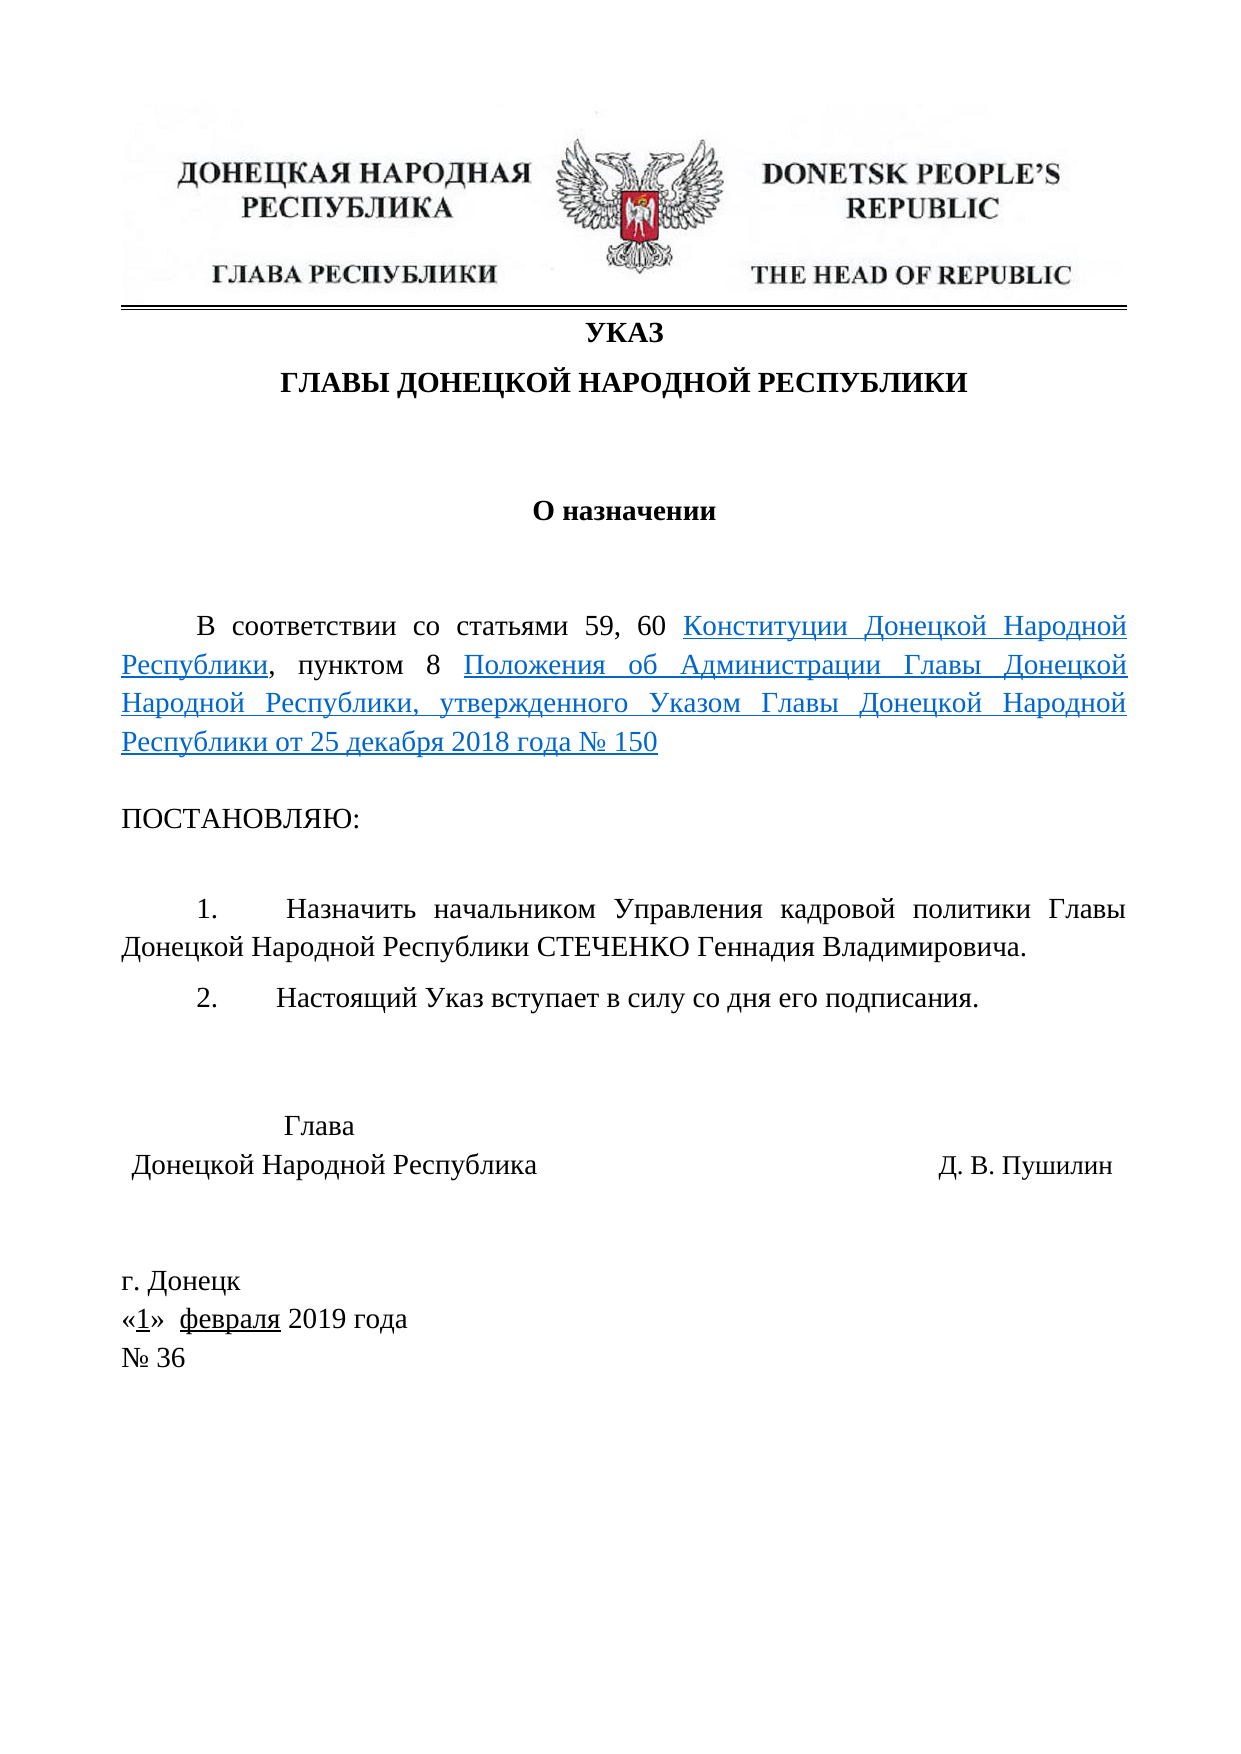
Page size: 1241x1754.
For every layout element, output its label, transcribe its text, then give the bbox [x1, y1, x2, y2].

text Донецкой Народной Республика Д. В. Пушилин [131, 1147, 1127, 1181]
text УКАЗ [121, 315, 1127, 349]
text О назначении [121, 493, 1127, 526]
text Глава [283, 1108, 1127, 1142]
list Назначить начальником Управления кадровой политики Главы Донецкой Народной Республики СТЕЧЕНКО Геннадия Владимировича. [121, 891, 1127, 963]
picture [121, 103, 1127, 304]
text ГЛАВЫ ДОНЕЦКОЙ НАРОДНОЙ РЕСПУБЛИКИ [121, 366, 1127, 399]
text «1» февраля 2019 года [121, 1301, 1127, 1335]
text В соответствии со статьями 59, 60 Конституции Донецкой Народной Республики, пунктом 8 Положения об Администрации Главы Донецкой Народной Республики, утвержденного Указом Главы Донецкой Народной Республики от 25 декабря 2018 года № 150 [121, 608, 1127, 715]
text № 36 [121, 1340, 1127, 1373]
text ПОСТАНОВЛЯЮ: [121, 801, 1127, 835]
text В соответствии со статьями 59, 60 Конституции Донецкой Народной Республики, пунктом 8 Положения об Администрации Главы Донецкой Народной Республики, утвержденного Указом Главы Донецкой Народной Республики от 25 декабря 2018 года № 150 [121, 716, 1127, 758]
text г. Донецк [121, 1263, 1127, 1296]
list Настоящий Указ вступает в силу со дня его подписания. [121, 980, 1127, 1014]
